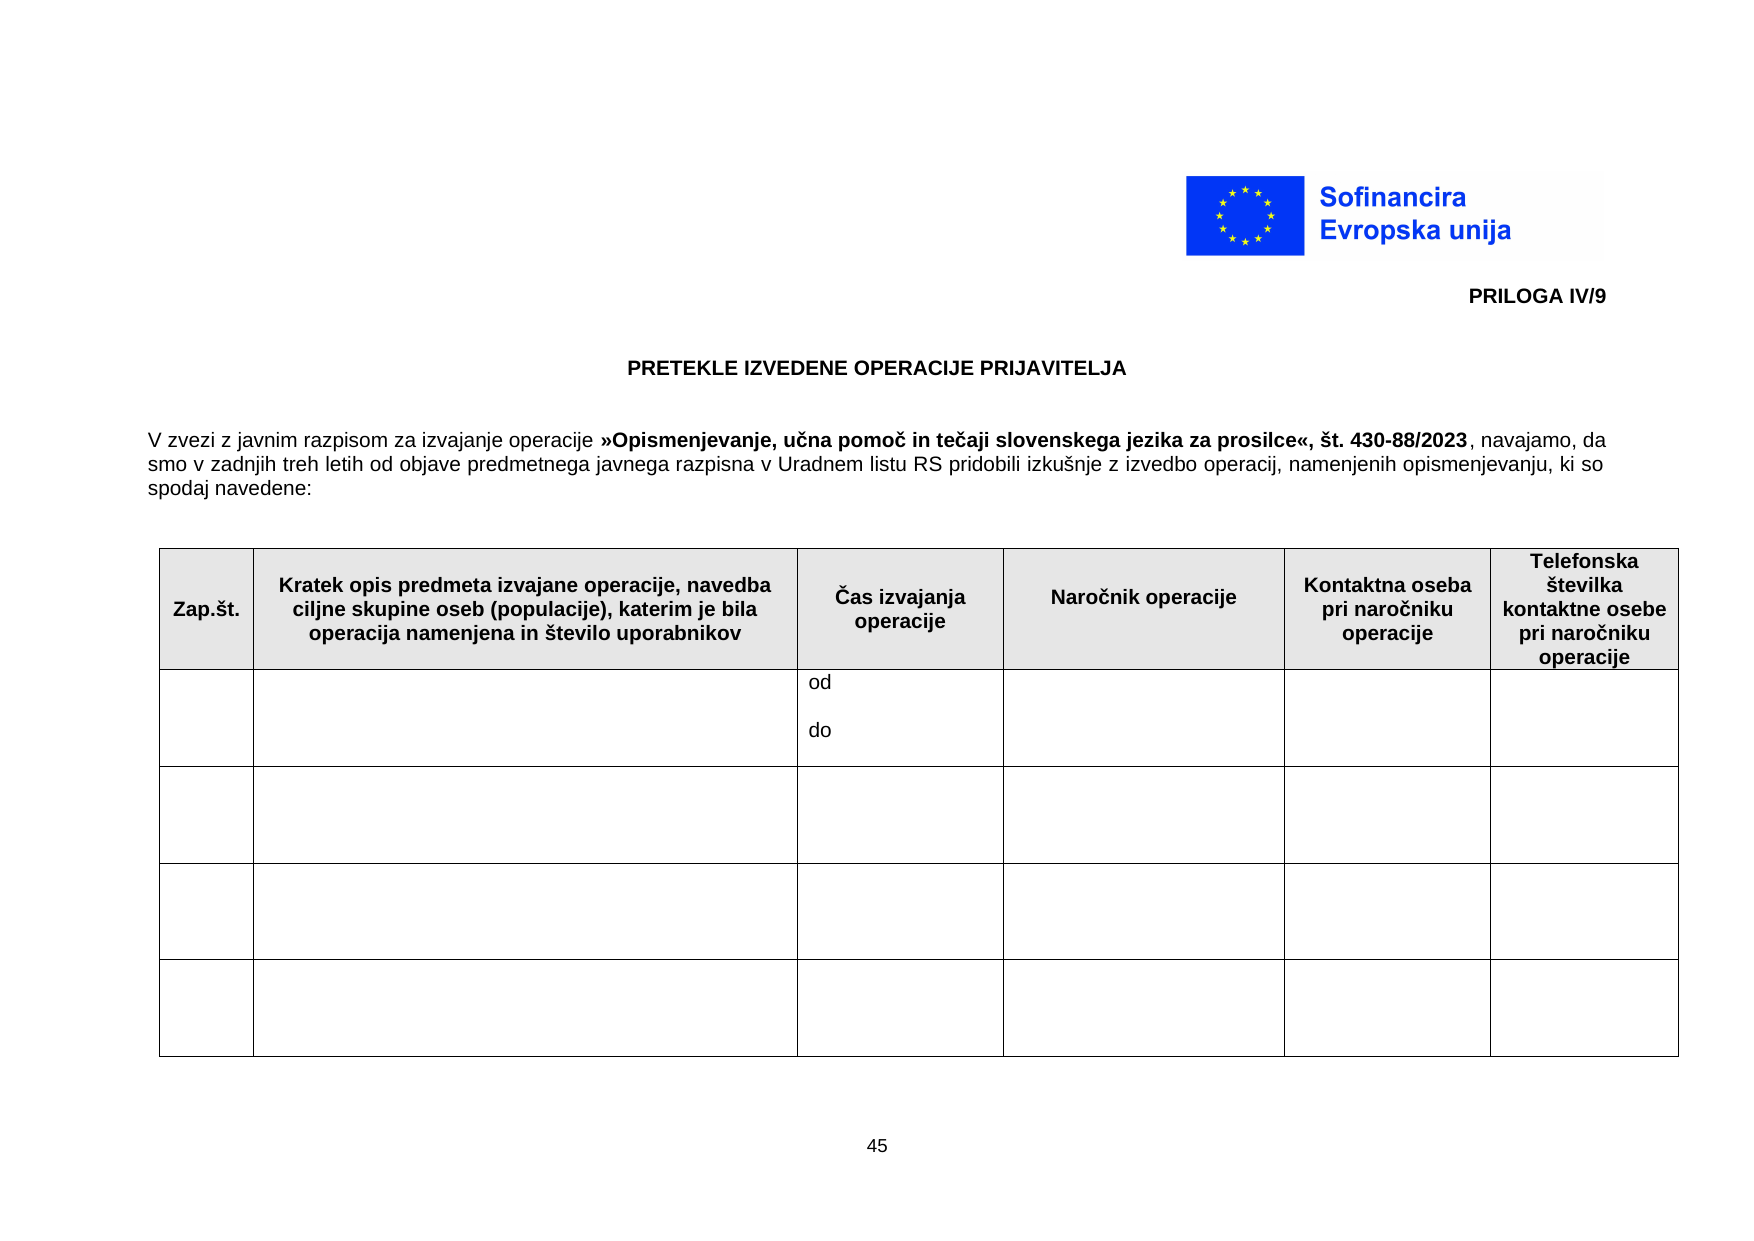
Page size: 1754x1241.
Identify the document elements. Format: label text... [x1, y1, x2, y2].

table_cell [1004, 670, 1284, 766]
table_cell [798, 767, 1003, 862]
table_cell [798, 960, 1003, 1056]
text PRETEKLE IZVEDENE OPERACIJE PRIJAVITELJA [148, 356, 1606, 380]
text PRILOGA IV/9 [148, 284, 1606, 308]
table_cell [1491, 960, 1678, 1056]
table_cell [1491, 767, 1678, 862]
text V zvezi z javnim razpisom za izvajanje operacije »Opismenjevanje, učna pomoč in tečaji slovenskega jezika za prosilce«, št. 430-88/2023, navajamo, da smo v zadnjih treh letih od objave predmetnega javnega razpisna v Uradnem listu RS pridobili izkušnje z izvedbo operacij, namenjenih opismenjevanju, ki so spodaj navedene: [148, 428, 1606, 500]
table_cell [1491, 864, 1678, 959]
table_header Telefonska številka kontaktne osebe pri naročniku operacije [1491, 549, 1678, 669]
table_cell [798, 864, 1003, 959]
table_cell [160, 767, 253, 862]
table_cell [254, 767, 797, 862]
table_cell [1004, 960, 1284, 1056]
table_cell [254, 864, 797, 959]
table_cell [160, 960, 253, 1056]
picture [1182, 171, 1605, 261]
table_cell [1285, 670, 1490, 766]
table_cell [1285, 864, 1490, 959]
table_header Kontaktna oseba pri naročniku operacije [1285, 549, 1490, 669]
table_header Kratek opis predmeta izvajane operacije, navedba ciljne skupine oseb (populacije), katerim je bila operacija namenjena in število uporabnikov [254, 549, 797, 669]
table_header Zap.št. [160, 549, 253, 669]
table_cell [160, 864, 253, 959]
table_cell [160, 670, 253, 766]
table_cell [1004, 864, 1284, 959]
table_cell od do [798, 670, 1003, 766]
table_cell [1285, 767, 1490, 862]
table_cell [1491, 670, 1678, 766]
table_cell [1285, 960, 1490, 1056]
table_header Čas izvajanja operacije [798, 549, 1003, 669]
table_header Naročnik operacije [1004, 549, 1284, 669]
table_cell [1004, 767, 1284, 862]
table_cell [254, 670, 797, 766]
table_cell [254, 960, 797, 1056]
